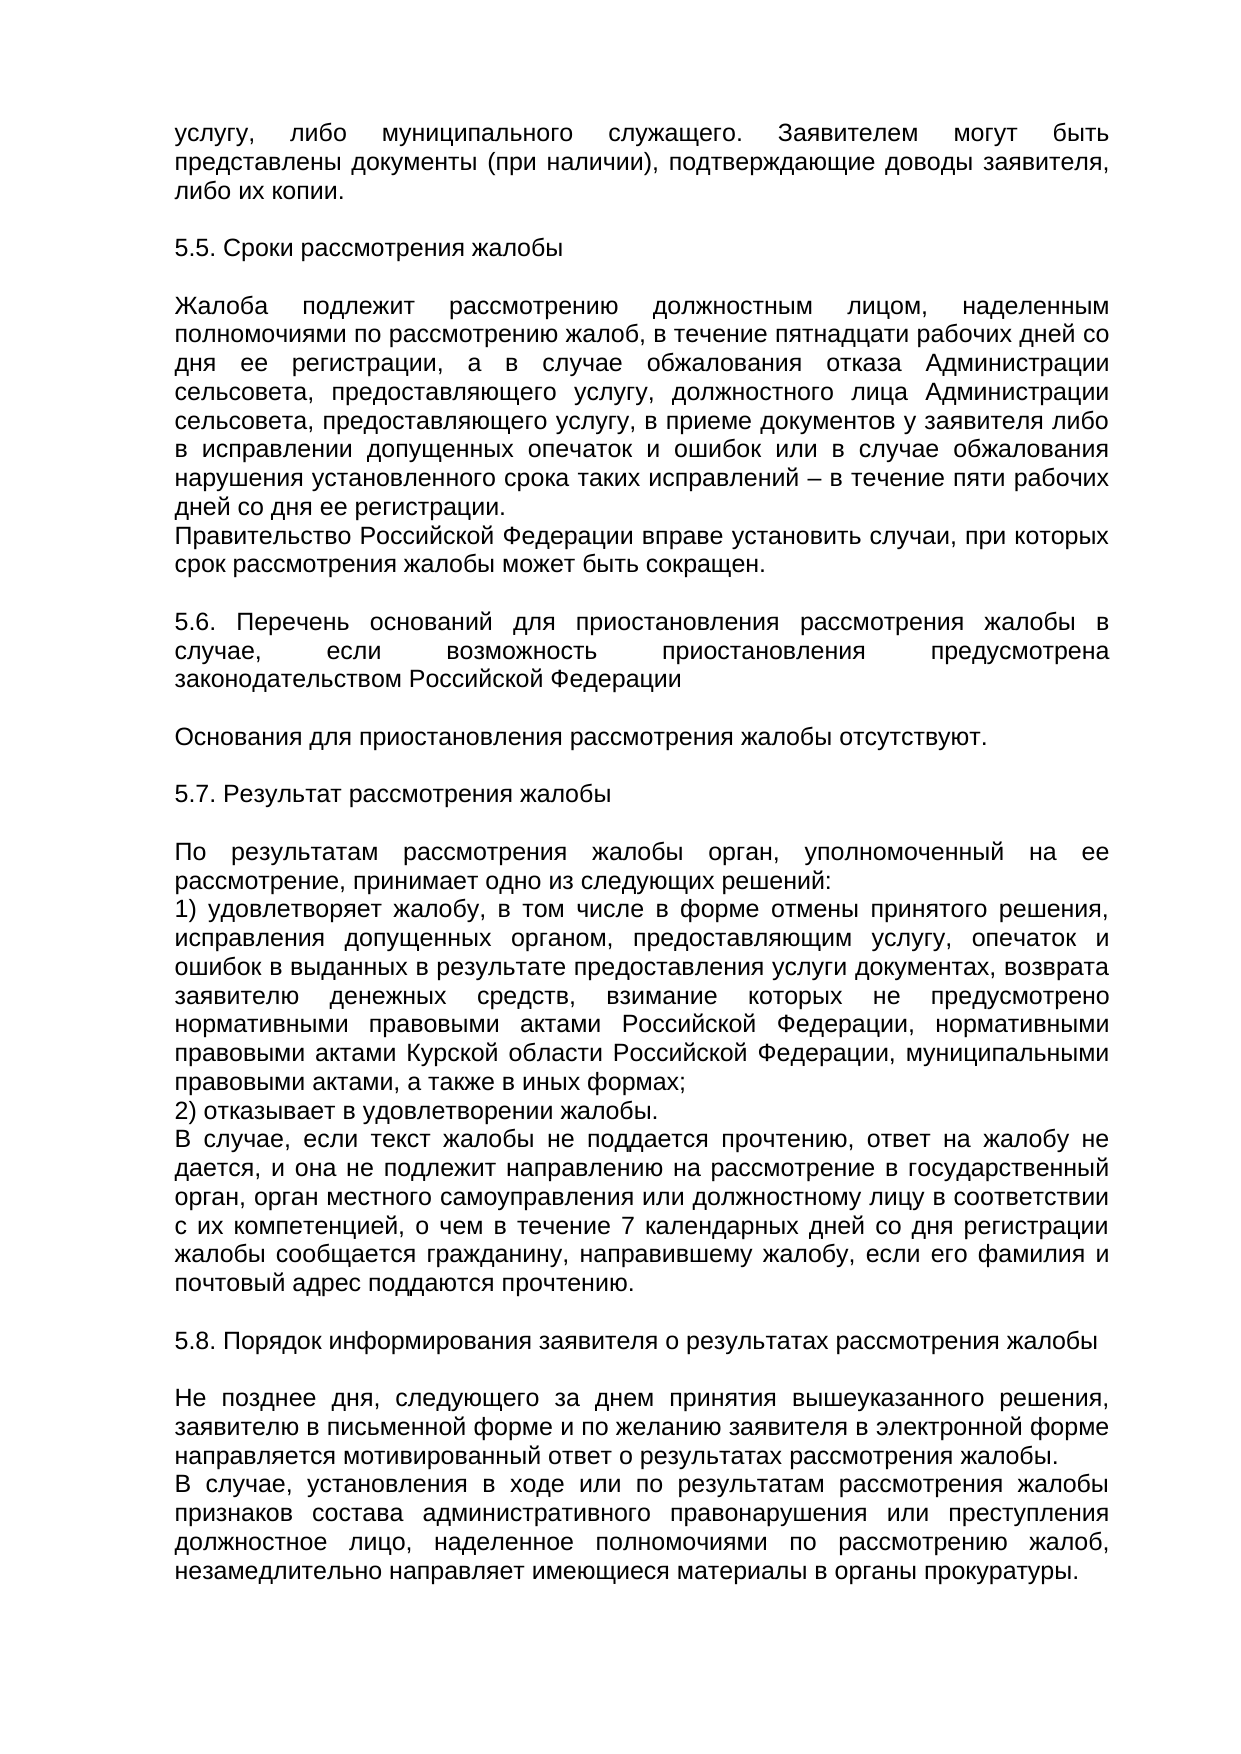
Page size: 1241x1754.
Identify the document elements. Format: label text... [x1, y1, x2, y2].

text 5.7. Результат рассмотрения жалобы [174, 779, 1110, 808]
text В случае, если текст жалобы не поддается прочтению, ответ на жалобу не дается, и она не подлежит направлению на рассмотрение в государственный орган, орган местного самоуправления или должностному лицу в соответствии с их компетенцией, о чем в течение 7 календарных дней со дня регистрации жалобы сообщается гражданину, направившему жалобу, если его фамилия и почтовый адрес поддаются прочтению. [174, 1124, 1110, 1297]
text По результатам рассмотрения жалобы орган, уполномоченный на ее рассмотрение, принимает одно из следующих решений: [174, 837, 1110, 894]
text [174, 118, 1110, 204]
text Правительство Российской Федерации вправе установить случаи, при которых срок рассмотрения жалобы может быть сокращен. [174, 521, 1110, 578]
text Основания для приостановления рассмотрения жалобы отсутствуют. [174, 722, 1110, 751]
text 1) удовлетворяет жалобу, в том числе в форме отмены принятого решения, исправления допущенных органом, предоставляющим услугу, опечаток и ошибок в выданных в результате предоставления услуги документах, возврата заявителю денежных средств, взимание которых не предусмотрено нормативными правовыми актами Российской Федерации, нормативными правовыми актами Курской области Российской Федерации, муниципальными правовыми актами, а также в иных формах; [174, 894, 1110, 1096]
text 5.6. Перечень оснований для приостановления рассмотрения жалобы в случае, если возможность приостановления предусмотрена законодательством Российской Федерации [174, 607, 1110, 693]
text 5.8. Порядок информирования заявителя о результатах рассмотрения жалобы [174, 1326, 1110, 1354]
text Не позднее дня, следующего за днем принятия вышеуказанного решения, заявителю в письменной форме и по желанию заявителя в электронной форме направляется мотивированный ответ о результатах рассмотрения жалобы. [174, 1383, 1110, 1469]
text 2) отказывает в удовлетворении жалобы. [174, 1096, 1110, 1124]
text Жалоба подлежит рассмотрению должностным лицом, наделенным полномочиями по рассмотрению жалоб, в течение пятнадцати рабочих дней со дня ее регистрации, а в случае обжалования отказа Администрации сельсовета, предоставляющего услугу, должностного лица Администрации сельсовета, предоставляющего услугу, в приеме документов у заявителя либо в исправлении допущенных опечаток и ошибок или в случае обжалования нарушения установленного срока таких исправлений – в течение пяти рабочих дней со дня ее регистрации. [174, 291, 1110, 521]
text 5.5. Сроки рассмотрения жалобы [174, 233, 1110, 262]
text В случае, установления в ходе или по результатам рассмотрения жалобы признаков состава административного правонарушения или преступления должностное лицо, наделенное полномочиями по рассмотрению жалоб, незамедлительно направляет имеющиеся материалы в органы прокуратуры. [174, 1469, 1110, 1584]
